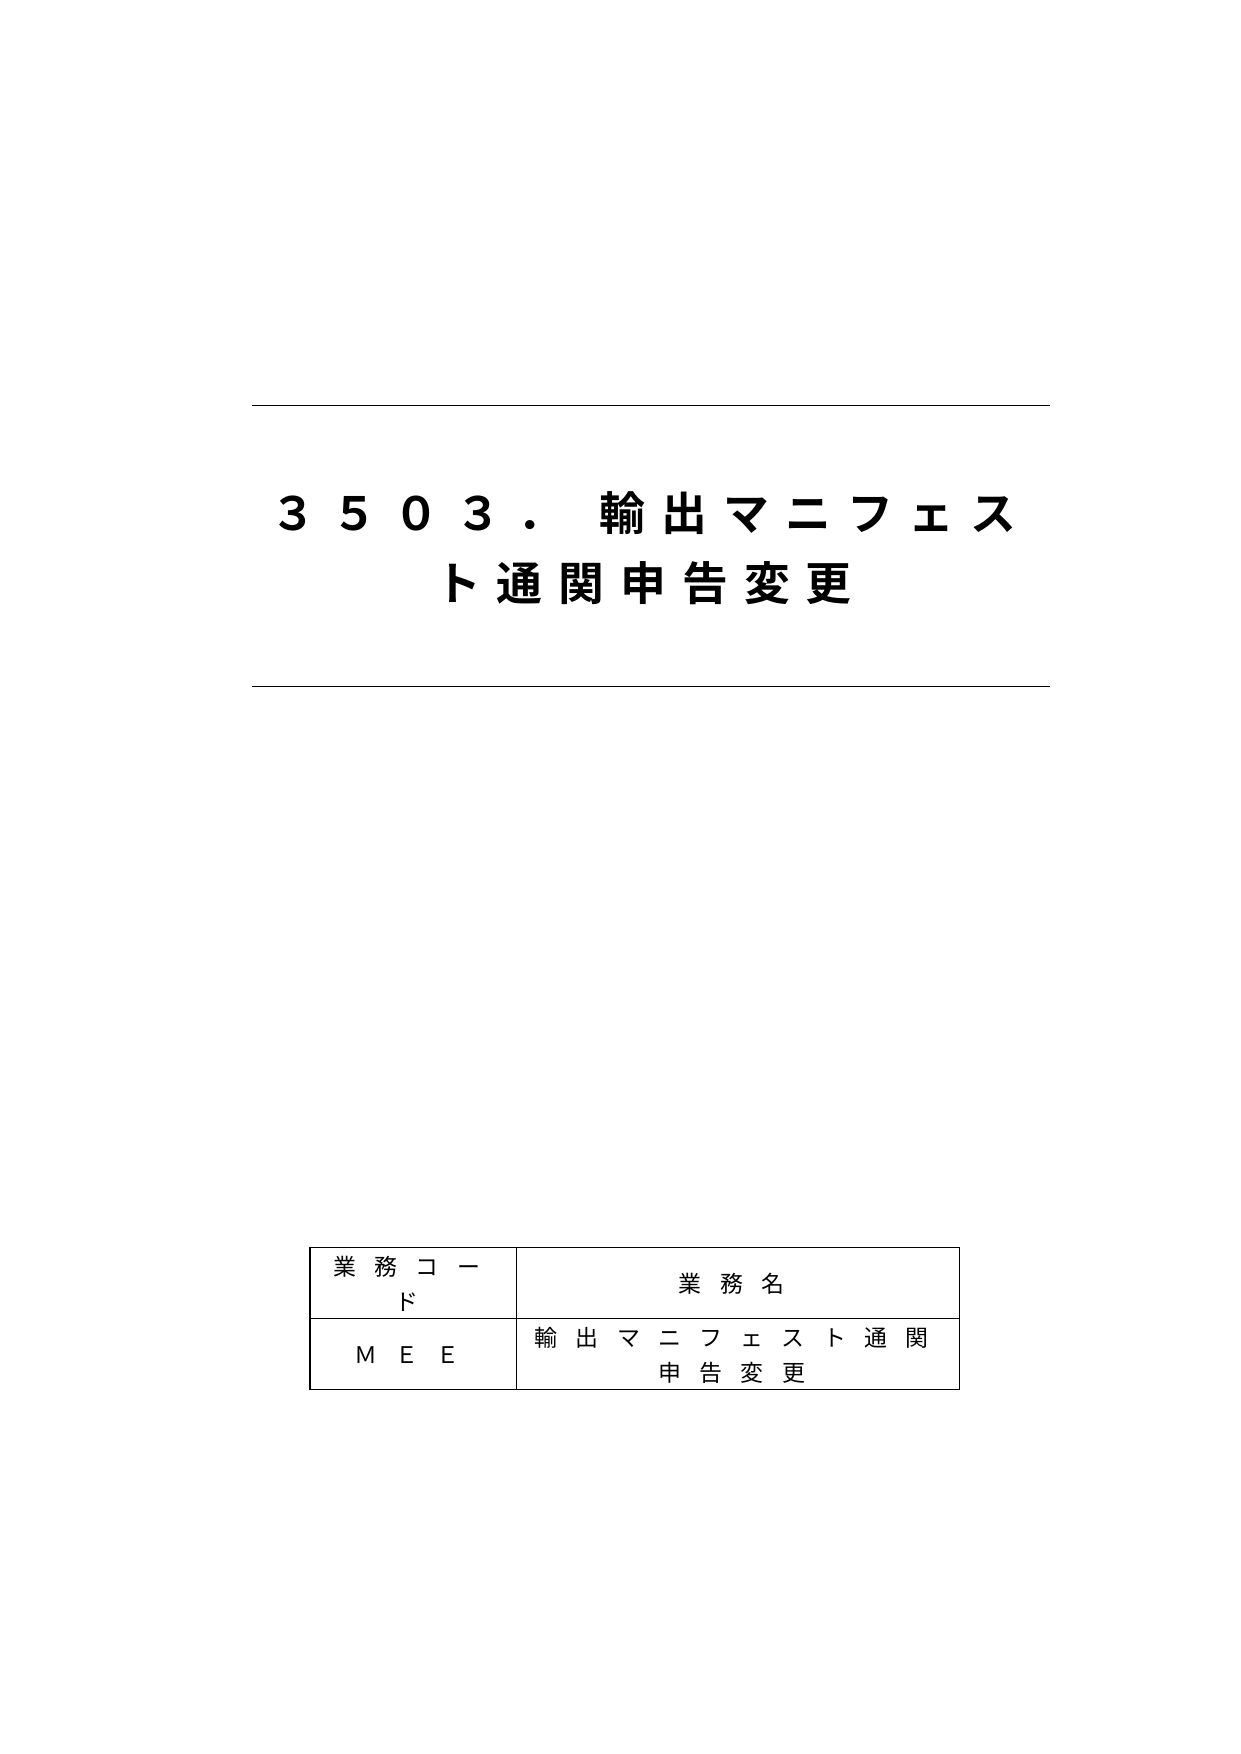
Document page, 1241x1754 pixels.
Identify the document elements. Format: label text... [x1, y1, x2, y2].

table_cell ＭＥＥ [311, 1319, 516, 1389]
table_cell 輸出マニフェスト通関申告変更 [517, 1319, 959, 1389]
table_header 業務名 [517, 1248, 959, 1318]
table_header ３５０３． 輸出マニフェスト通関申告変更 [252, 406, 1049, 686]
table_header 業務コード [311, 1248, 516, 1318]
